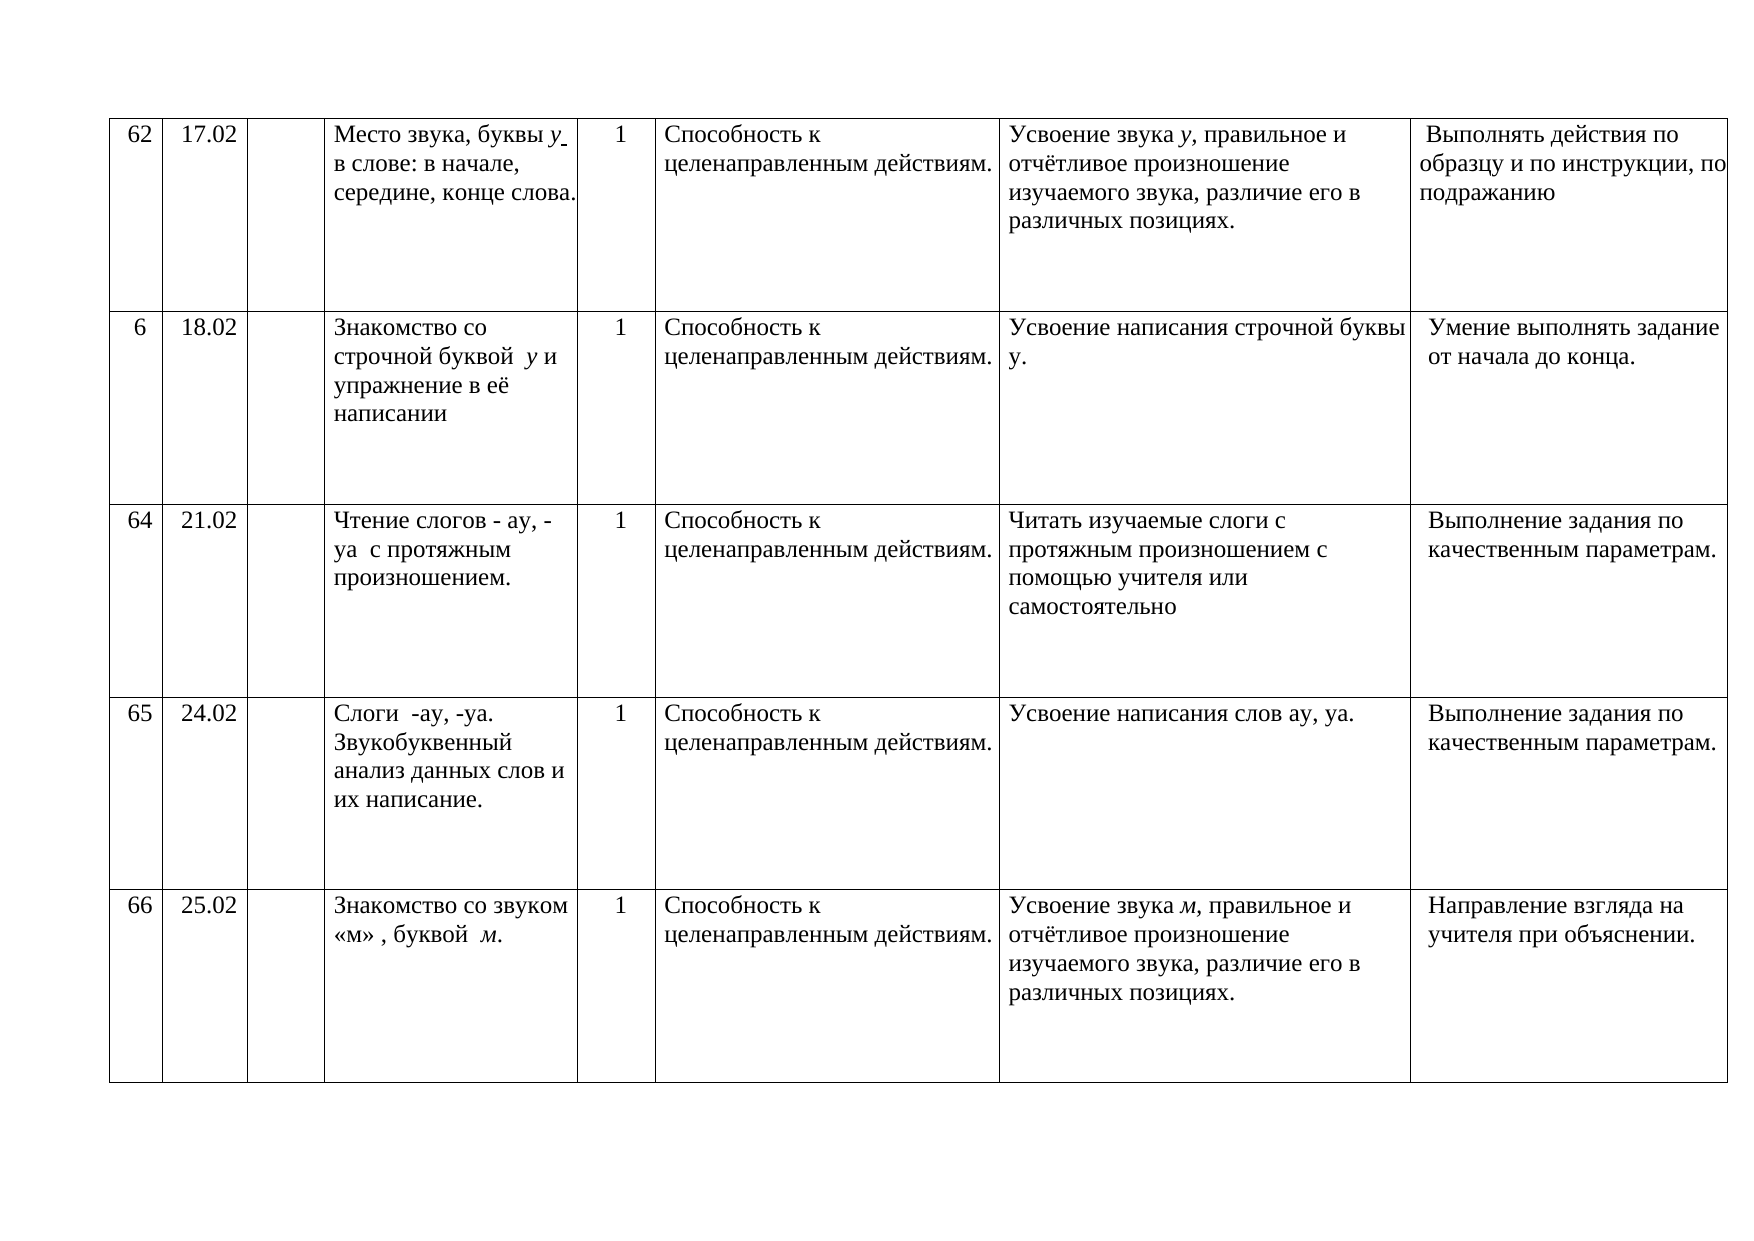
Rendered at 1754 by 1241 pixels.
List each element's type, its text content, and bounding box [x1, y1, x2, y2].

table_cell Знакомство со звуком «м» , буквой м. [325, 890, 577, 1082]
table_cell Способность к целенаправленным действиям. [656, 312, 999, 504]
table_cell Умение выполнять задание от начала до конца. [1411, 312, 1727, 504]
table_cell Усвоение написания строчной буквы у. [1000, 312, 1410, 504]
table_cell 1 [578, 119, 655, 311]
table_cell [248, 119, 324, 311]
table_cell 25.02 [163, 890, 247, 1082]
table_cell 66 [110, 890, 162, 1082]
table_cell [1000, 119, 1410, 311]
table_cell 64 [110, 505, 162, 697]
table_cell Знакомство со строчной буквой у и упражнение в её написании [325, 312, 577, 504]
table_cell Способность к целенаправленным действиям. [656, 505, 999, 697]
table_cell 21.02 [163, 505, 247, 697]
table_cell 1 [578, 312, 655, 504]
table_cell 18.02 [163, 312, 247, 504]
table_cell [248, 505, 324, 697]
table_cell Чтение слогов - ау, - уа с протяжным произношением. [325, 505, 577, 697]
table_cell Направление взгляда на учителя при объяснении. [1411, 890, 1727, 1082]
table_cell Выполнение задания по качественным параметрам. [1411, 505, 1727, 697]
table_cell 62 [110, 119, 162, 311]
table_cell 17.02 [163, 119, 247, 311]
table_cell [248, 312, 324, 504]
table_cell Читать изучаемые слоги с протяжным произношением с помощью учителя или самостоятельно [1000, 505, 1410, 697]
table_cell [1000, 890, 1410, 1082]
table_cell 1 [578, 505, 655, 697]
table_cell 1 [578, 890, 655, 1082]
table_cell 6 [110, 312, 162, 504]
table_cell Слоги -ау, -уа. Звукобуквенный анализ данных слов и их написание. [325, 698, 577, 889]
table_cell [656, 119, 999, 311]
table_cell Усвоение написания слов ау, уа. [1000, 698, 1410, 889]
table_cell 65 [110, 698, 162, 889]
table_cell Способность к целенаправленным действиям. [656, 698, 999, 889]
table_cell Выполнение задания по качественным параметрам. [1411, 698, 1727, 889]
table_cell Место звука, буквы у в слове: в начале, середине, конце слова. [325, 119, 577, 311]
table_cell [248, 698, 324, 889]
table_cell 1 [578, 698, 655, 889]
table_cell 24.02 [163, 698, 247, 889]
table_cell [1411, 119, 1727, 311]
table_cell [248, 890, 324, 1082]
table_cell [656, 890, 999, 1082]
